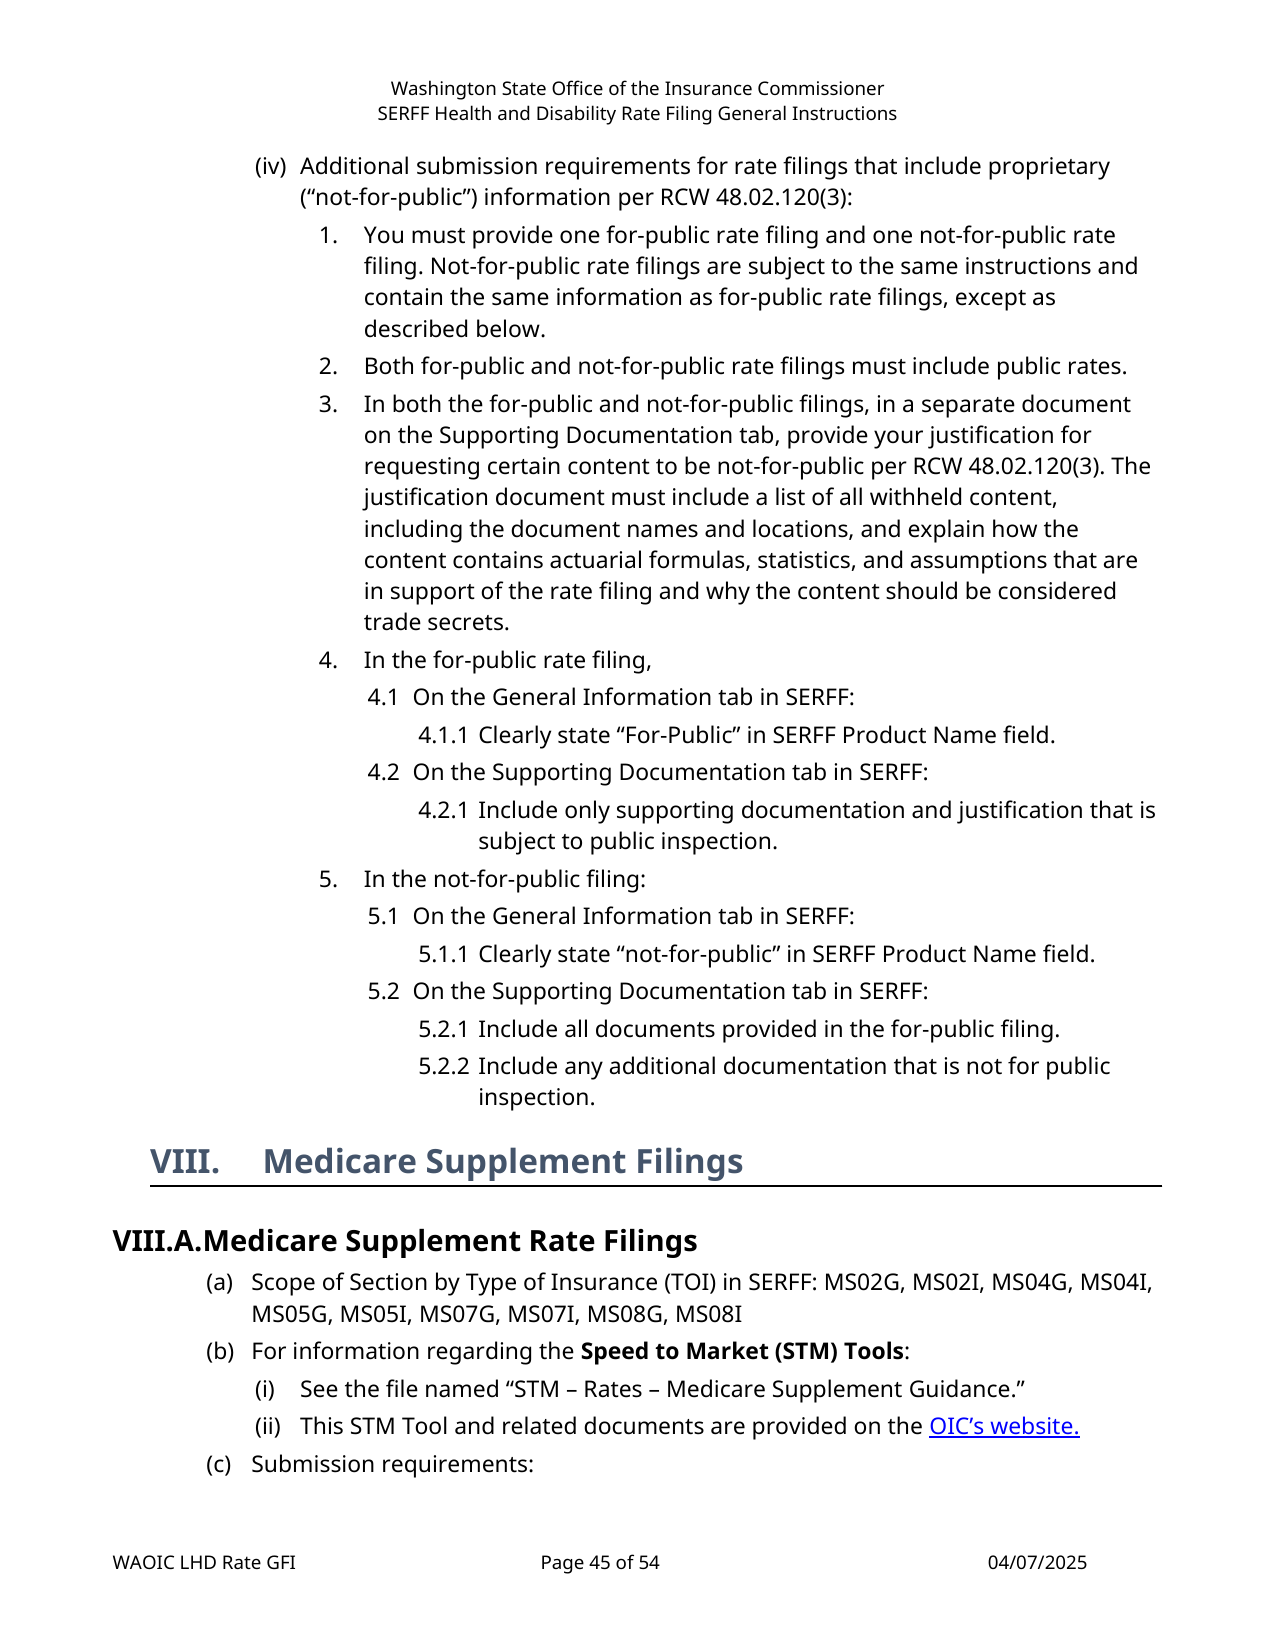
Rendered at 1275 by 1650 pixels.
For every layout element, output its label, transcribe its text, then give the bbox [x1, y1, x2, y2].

subtitle On the Supporting Documentation tab in SERFF: [367, 975, 1162, 1006]
subtitle In the not-for-public filing: [319, 862, 1162, 894]
subtitle Include only supporting documentation and justification that is subject to public inspection. [418, 794, 1162, 856]
subtitle For information regarding the Speed to Market (STM) Tools: [206, 1335, 1162, 1366]
subtitle Include all documents provided in the for-public filing. [418, 1012, 1162, 1044]
subtitle This STM Tool and related documents are provided on the OIC’s website. [255, 1410, 1162, 1441]
subtitle Include any additional documentation that is not for public inspection. [418, 1050, 1162, 1112]
subtitle Medicare Supplement Filings [150, 1137, 1162, 1185]
subtitle Clearly state “For-Public” in SERFF Product Name field. [418, 719, 1162, 750]
subtitle See the file named “STM – Rates – Medicare Supplement Guidance.” [255, 1373, 1162, 1404]
subtitle In both the for-public and not-for-public filings, in a separate document on the Supporting Documentation tab, provide your justification for requesting certain content to be not-for-public per RCW 48.02.120(3). The justification document must include a list of all withheld content, including the document names and locations, and explain how the content contains actuarial formulas, statistics, and assumptions that are in support of the rate filing and why the content should be considered trade secrets. [319, 387, 1162, 637]
subtitle On the General Information tab in SERFF: [367, 681, 1162, 712]
subtitle Additional submission requirements for rate filings that include proprietary (“not-for-public”) information per RCW 48.02.120(3): [255, 150, 1162, 212]
subtitle Submission requirements: [206, 1448, 1162, 1479]
subtitle Scope of Section by Type of Insurance (TOI) in SERFF: MS02G, MS02I, MS04G, MS04I, MS05G, MS05I, MS07G, MS07I, MS08G, MS08I [206, 1266, 1162, 1329]
subtitle Clearly state “not-for-public” in SERFF Product Name field. [418, 937, 1162, 969]
subtitle Both for-public and not-for-public rate filings must include public rates. [319, 350, 1162, 381]
subtitle On the Supporting Documentation tab in SERFF: [367, 756, 1162, 787]
subtitle You must provide one for-public rate filing and one not-for-public rate filing. Not-for-public rate filings are subject to the same instructions and contain the same information as for-public rate filings, except as described below. [319, 219, 1162, 344]
subtitle In the for-public rate filing, [319, 644, 1162, 675]
subtitle On the General Information tab in SERFF: [367, 900, 1162, 931]
subtitle Medicare Supplement Rate Filings [112, 1220, 1162, 1260]
